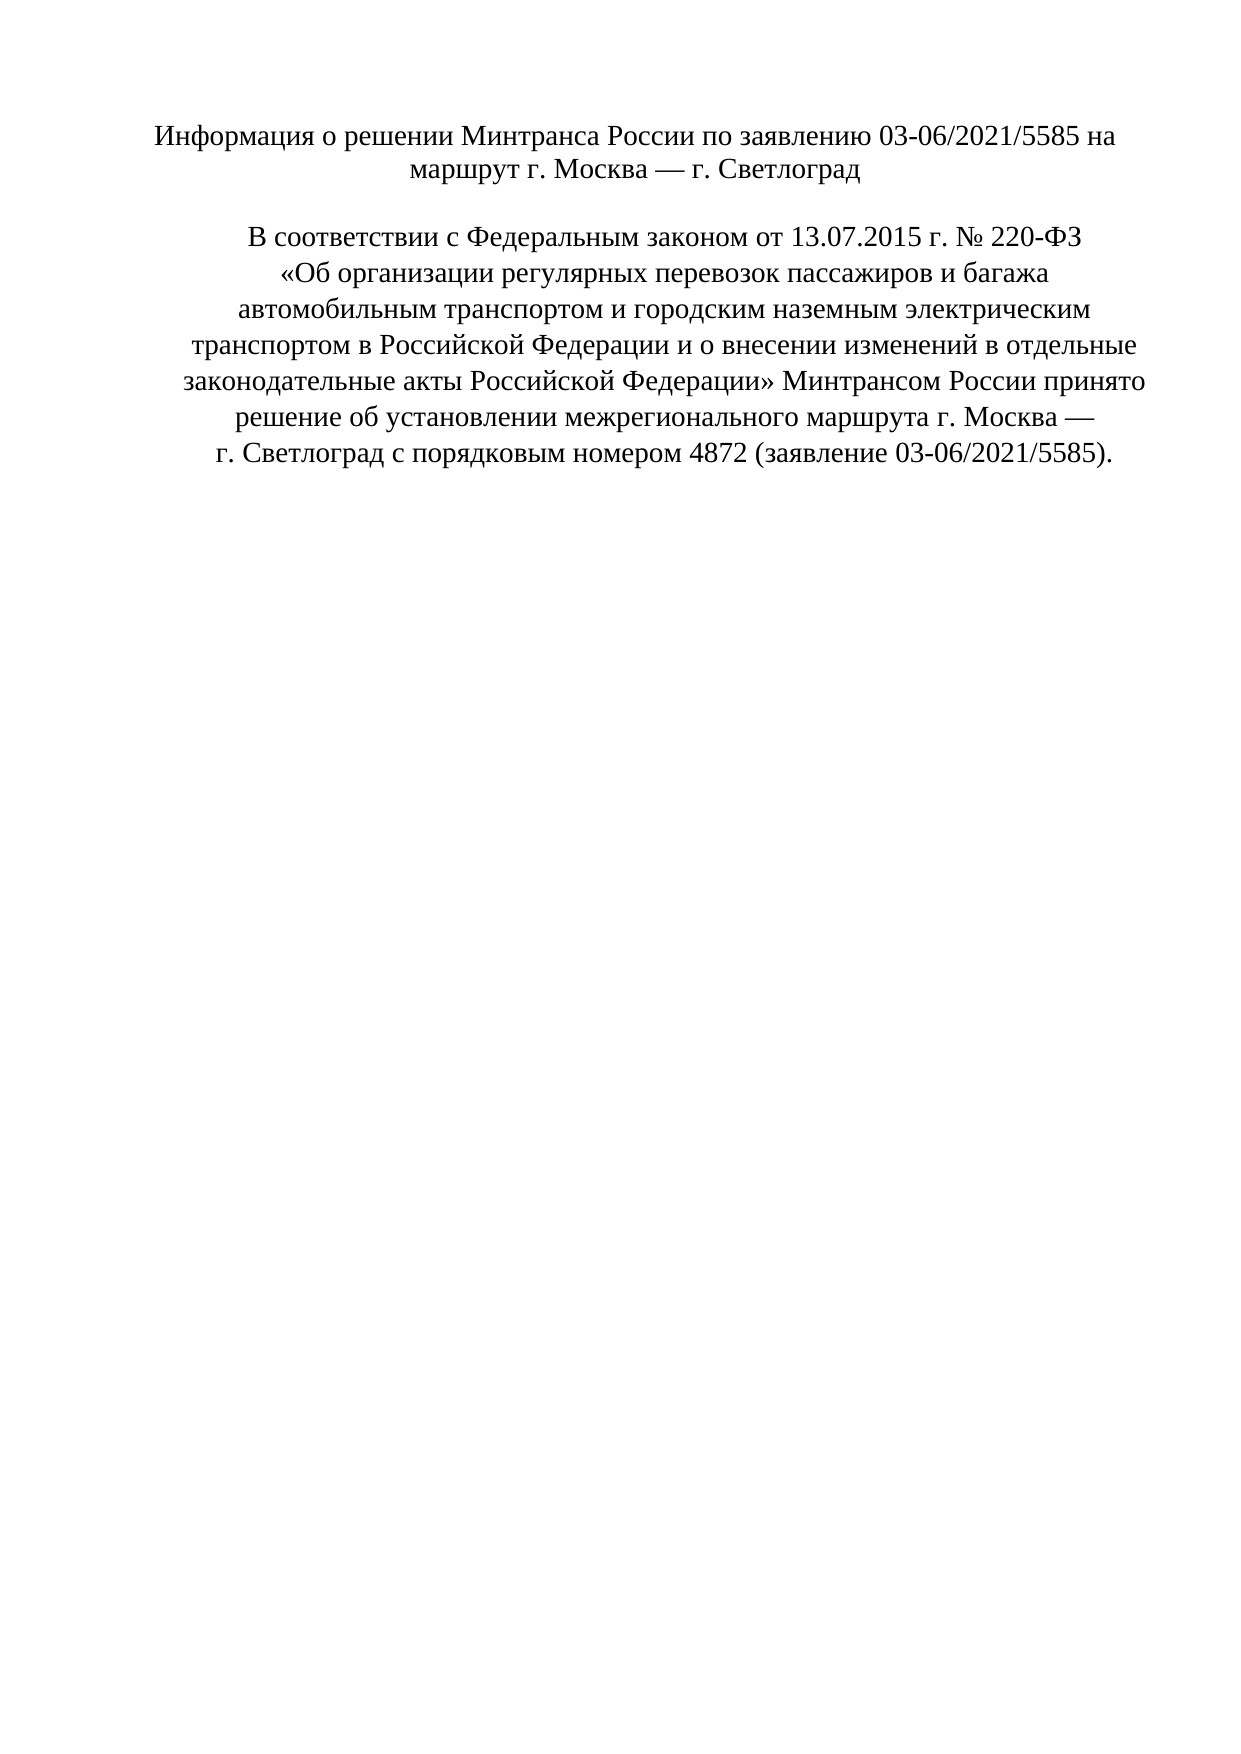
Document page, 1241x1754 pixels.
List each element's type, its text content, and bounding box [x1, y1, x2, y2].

text Информация о решении Минтранса России по заявлению 03-06/2021/5585 на маршрут г. Москва — г. Светлоград [118, 118, 1152, 185]
text В соответствии с Федеральным законом от 13.07.2015 г. № 220-ФЗ «Об организации регулярных перевозок пассажиров и багажа автомобильным транспортом и городским наземным электрическим транспортом в Российской Федерации и о внесении изменений в отдельные законодательные акты Российской Федерации» Минтрансом России принято решение об установлении межрегионального маршрута г. Москва — г. Светлоград с порядковым номером 4872 (заявление 03-06/2021/5585). [177, 219, 1152, 469]
